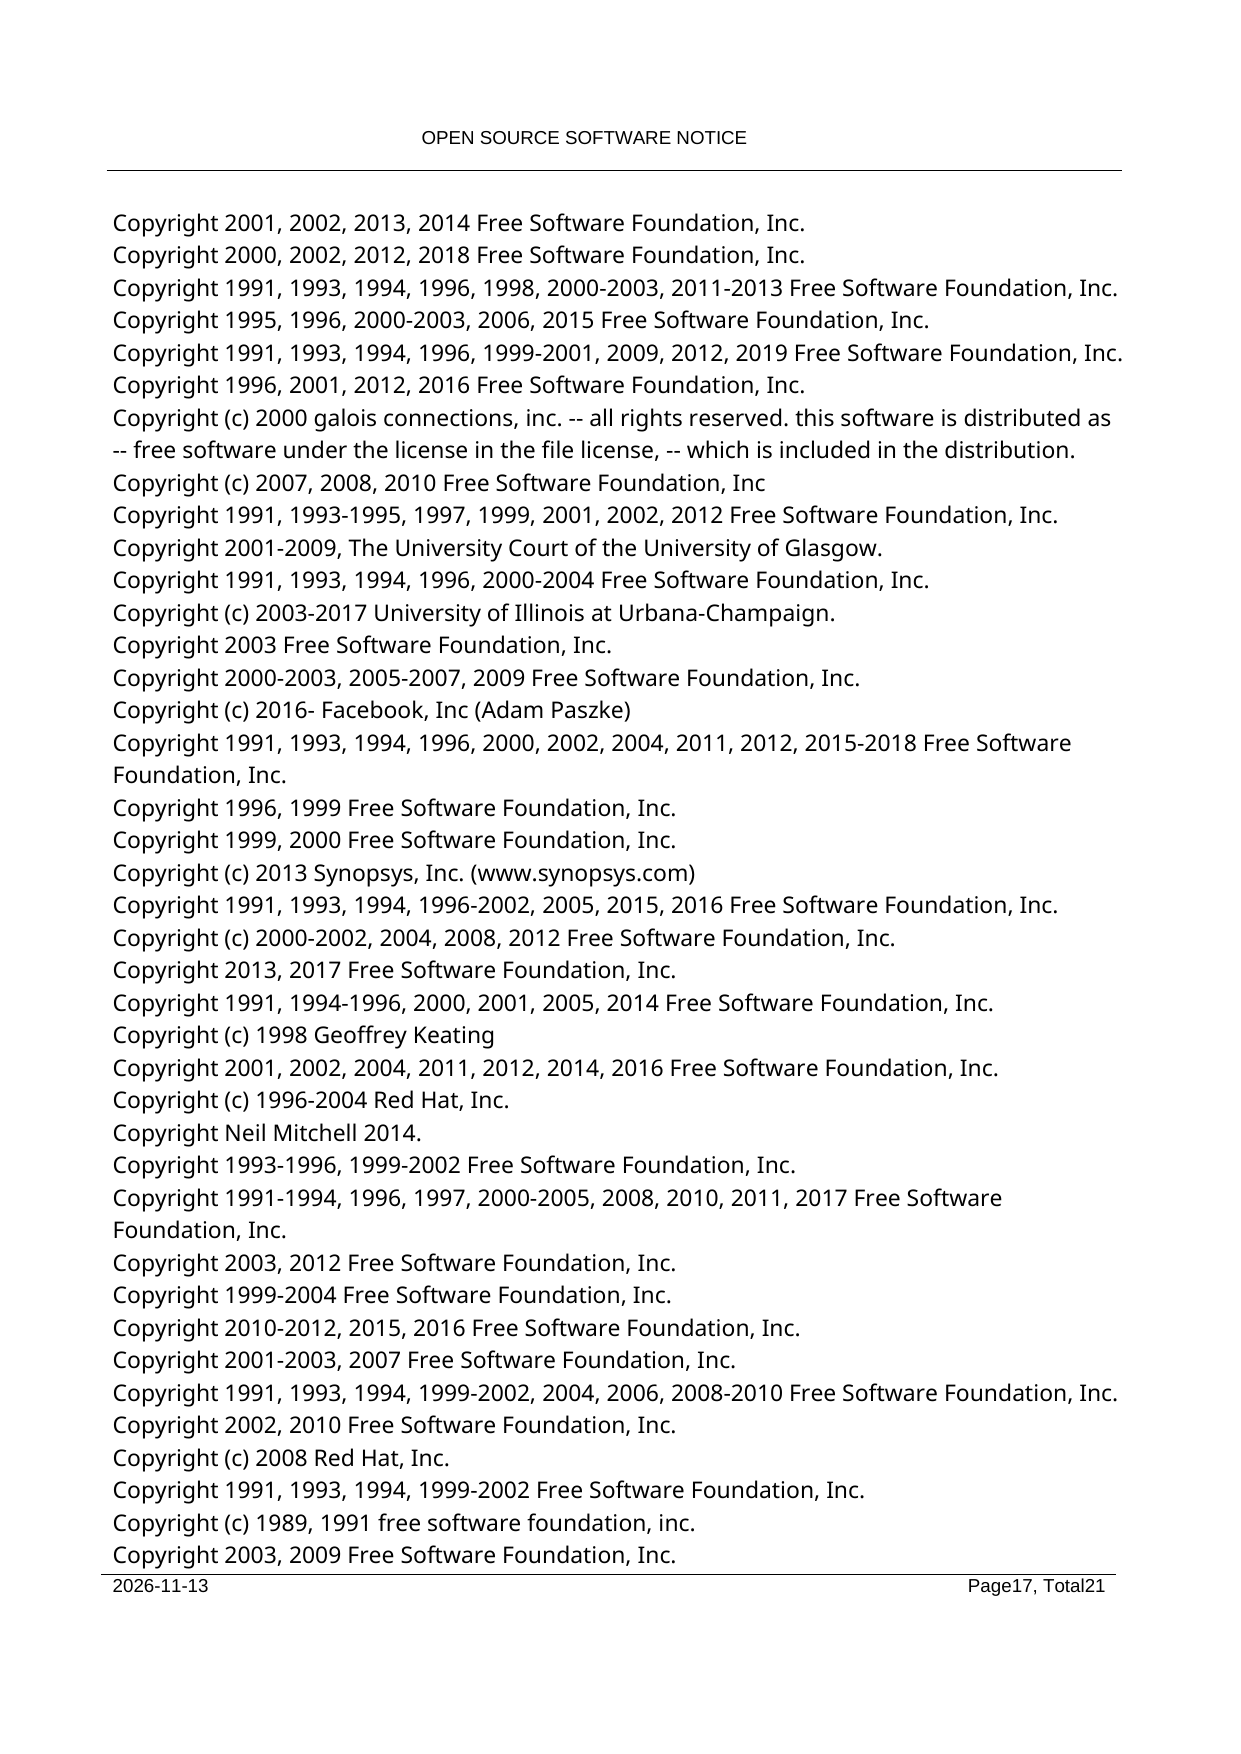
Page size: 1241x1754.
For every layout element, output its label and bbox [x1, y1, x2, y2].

text [112, 206, 1128, 1571]
